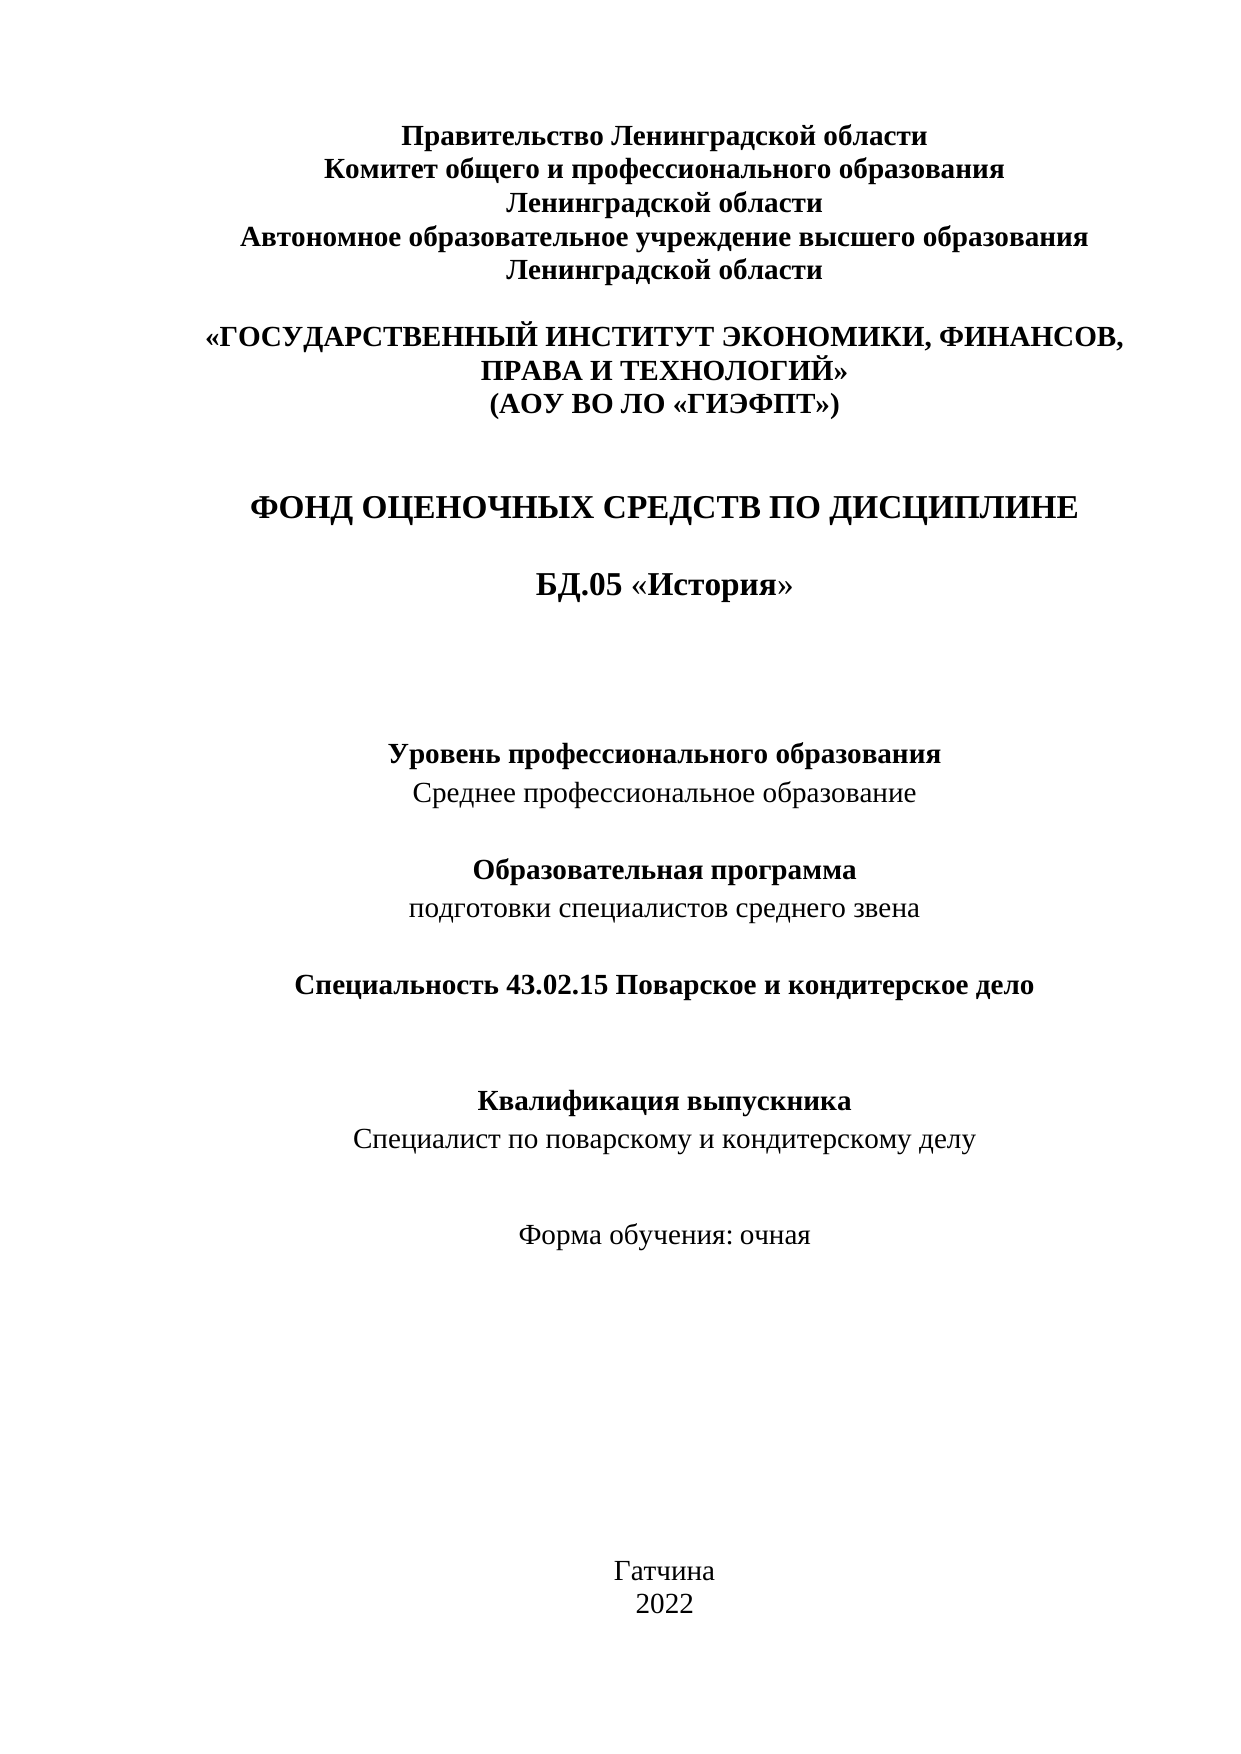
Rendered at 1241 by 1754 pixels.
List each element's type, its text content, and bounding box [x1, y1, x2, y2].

text Правительство Ленинградской области [177, 118, 1152, 152]
text БД.05 «История» [177, 564, 1152, 602]
text подготовки специалистов среднего звена [177, 890, 1152, 924]
text Автономное образовательное учреждение высшего образования [177, 219, 1152, 252]
text Специалист по поварскому и кондитерскому делу [177, 1122, 1152, 1155]
text Образовательная программа [177, 852, 1152, 885]
text (АОУ ВО ЛО «ГИЭФПТ») [177, 386, 1152, 420]
text «ГОСУДАРСТВЕННЫЙ ИНСТИТУТ ЭКОНОМИКИ, ФИНАНСОВ, ПРАВА И ТЕХНОЛОГИЙ» [177, 319, 1152, 386]
text Квалификация выпускника [177, 1083, 1152, 1117]
text Специальность 43.02.15 Поварское и кондитерское дело [177, 967, 1152, 1001]
text 2022 [177, 1586, 1152, 1620]
text Ленинградской области [177, 252, 1152, 286]
text ФОНД ОЦЕНОЧНЫХ СРЕДСТВ ПО ДИСЦИПЛИНЕ [177, 487, 1152, 525]
text Комитет общего и профессионального образования [177, 152, 1152, 185]
text Гатчина [177, 1553, 1152, 1586]
text Форма обучения: очная [177, 1217, 1152, 1251]
text Уровень профессионального образования [177, 736, 1152, 770]
text Среднее профессиональное образование [177, 775, 1152, 808]
text Ленинградской области [177, 185, 1152, 219]
